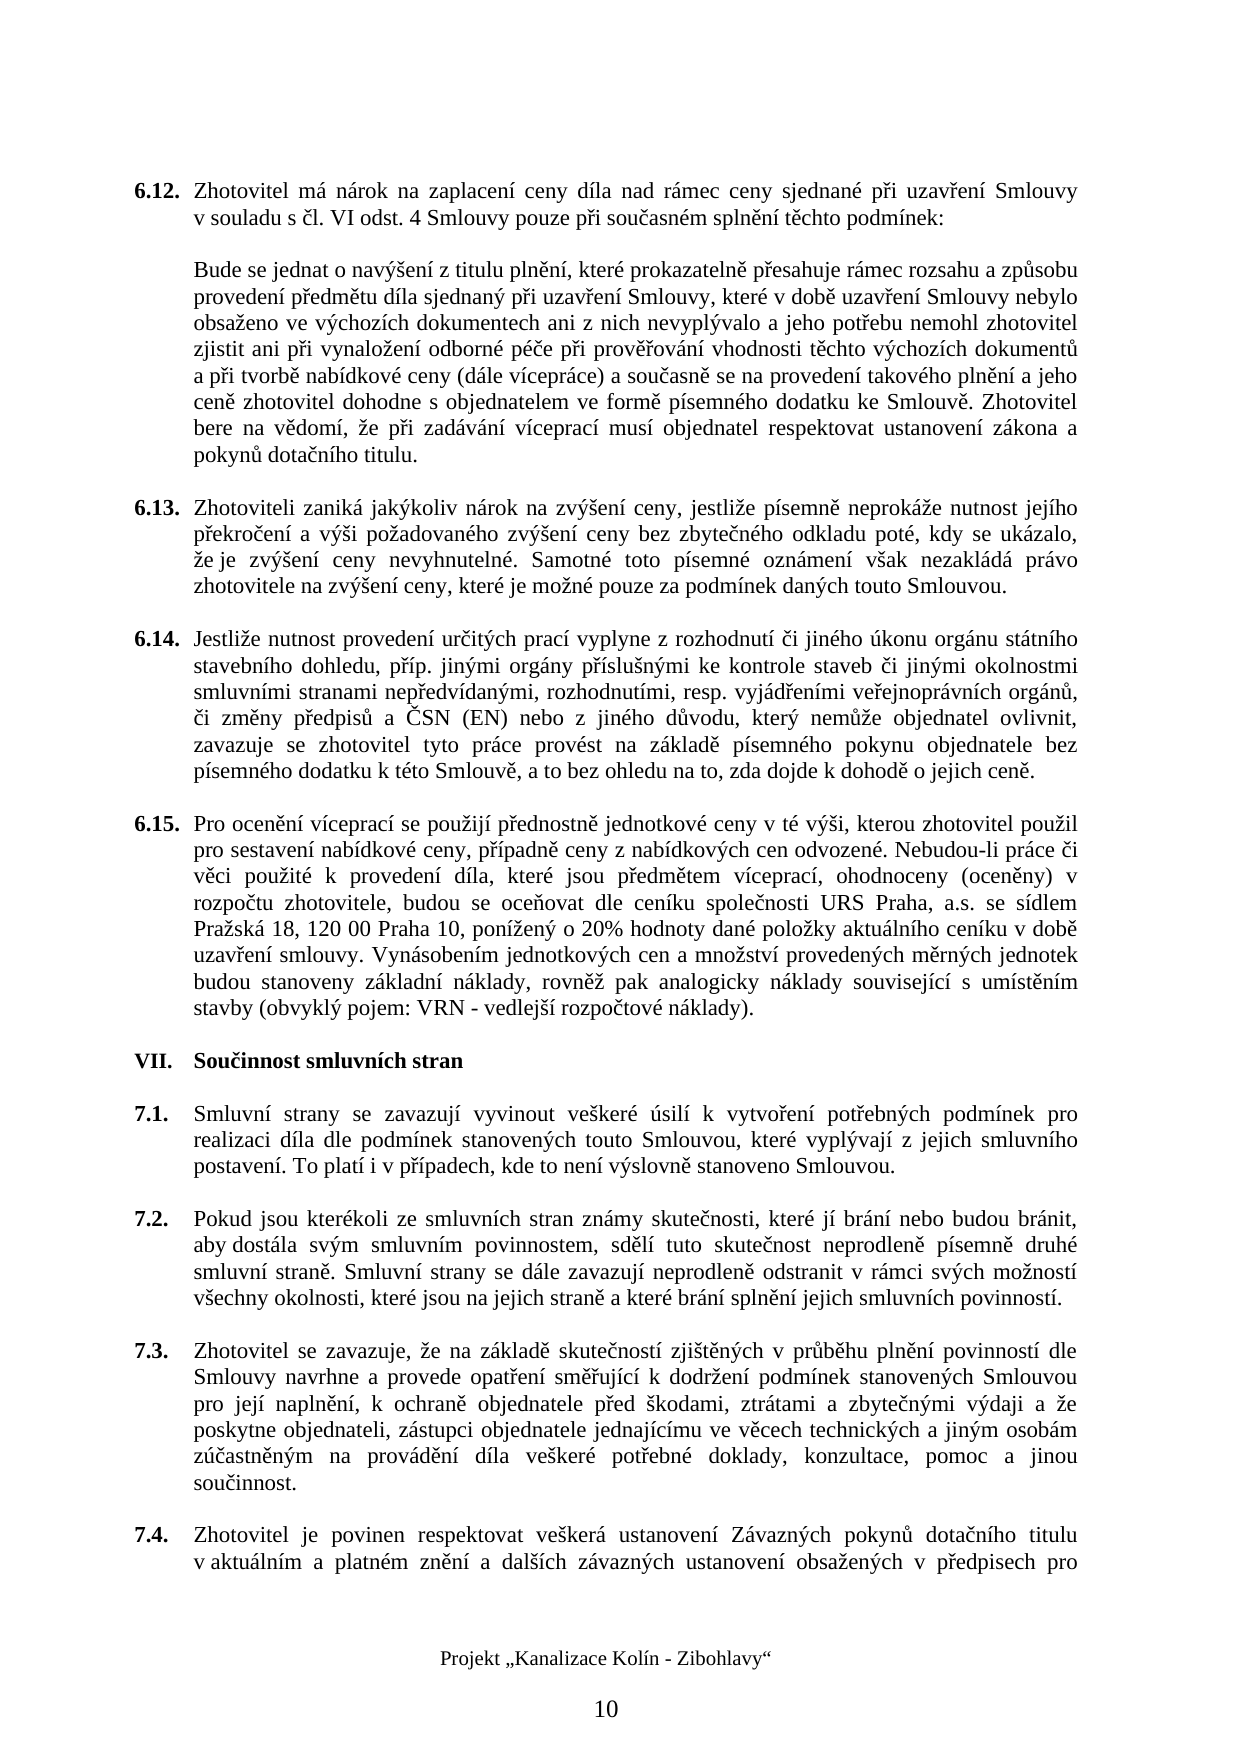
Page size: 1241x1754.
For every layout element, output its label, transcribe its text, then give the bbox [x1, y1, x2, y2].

list Pokud jsou kterékoli ze smluvních stran známy skutečnosti, které jí brání nebo budou bránit, aby dostála svým smluvním povinnostem, sdělí tuto skutečnost neprodleně písemně druhé smluvní straně. Smluvní strany se dále zavazují neprodleně odstranit v rámci svých možností všechny okolnosti, které jsou na jejich straně a které brání splnění jejich smluvních povinností. [134, 1205, 1079, 1311]
list Zhotovitel se zavazuje, že na základě skutečností zjištěných v průběhu plnění povinností dle Smlouvy navrhne a provede opatření směřující k dodržení podmínek stanovených Smlouvou pro její naplnění, k ochraně objednatele před škodami, ztrátami a zbytečnými výdaji a že poskytne objednateli, zástupci objednatele jednajícímu ve věcech technických a jiným osobám zúčastněným na provádění díla veškeré potřebné doklady, konzultace, pomoc a jinou součinnost. [134, 1337, 1079, 1495]
text Bude se jednat o navýšení z titulu plnění, které prokazatelně přesahuje rámec rozsahu a způsobu provedení předmětu díla sjednaný při uzavření Smlouvy, které v době uzavření Smlouvy nebylo obsaženo ve výchozích dokumentech ani z nich nevyplývalo a jeho potřebu nemohl zhotovitel zjistit ani při vynaložení odborné péče při prověřování vhodnosti těchto výchozích dokumentů a při tvorbě nabídkové ceny (dále vícepráce) a současně se na provedení takového plnění a jeho ceně zhotovitel dohodne s objednatelem ve formě písemného dodatku ke Smlouvě. Zhotovitel bere na vědomí, že při zadávání víceprací musí objednatel respektovat ustanovení zákona a pokynů dotačního titulu. [193, 256, 1079, 467]
list Součinnost smluvních stran [134, 1047, 1079, 1073]
list Smluvní strany se zavazují vyvinout veškeré úsilí k vytvoření potřebných podmínek pro realizaci díla dle podmínek stanovených touto Smlouvou, které vyplývají z jejich smluvního postavení. To platí i v případech, kde to není výslovně stanoveno Smlouvou. [134, 1100, 1079, 1179]
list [134, 1521, 1079, 1574]
list Zhotovitel má nárok na zaplacení ceny díla nad rámec ceny sjednané při uzavření Smlouvy v souladu s čl. VI odst. 4 Smlouvy pouze při současném splnění těchto podmínek: [134, 177, 1079, 230]
list Zhotoviteli zaniká jakýkoliv nárok na zvýšení ceny, jestliže písemně neprokáže nutnost jejího překročení a výši požadovaného zvýšení ceny bez zbytečného odkladu poté, kdy se ukázalo, že je zvýšení ceny nevyhnutelné. Samotné toto písemné oznámení však nezakládá právo zhotovitele na zvýšení ceny, které je možné pouze za podmínek daných touto Smlouvou. [134, 493, 1079, 599]
list Pro ocenění víceprací se použijí přednostně jednotkové ceny v té výši, kterou zhotovitel použil pro sestavení nabídkové ceny, případně ceny z nabídkových cen odvozené. Nebudou-li práce či věci použité k provedení díla, které jsou předmětem víceprací, ohodnoceny (oceněny) v rozpočtu zhotovitele, budou se oceňovat dle ceníku společnosti URS Praha, a.s. se sídlem Pražská 18, 120 00 Praha 10, ponížený o 20% hodnoty dané položky aktuálního ceníku v době uzavření smlouvy. Vynásobením jednotkových cen a množství provedených měrných jednotek budou stanoveny základní náklady, rovněž pak analogicky náklady související s umístěním stavby (obvyklý pojem: VRN - vedlejší rozpočtové náklady). [134, 810, 1079, 1021]
list Jestliže nutnost provedení určitých prací vyplyne z rozhodnutí či jiného úkonu orgánu státního stavebního dohledu, příp. jinými orgány příslušnými ke kontrole staveb či jinými okolnostmi smluvními stranami nepředvídanými, rozhodnutími, resp. vyjádřeními veřejnoprávních orgánů, či změny předpisů a ČSN (EN) nebo z jiného důvodu, který nemůže objednatel ovlivnit, zavazuje se zhotovitel tyto práce provést na základě písemného pokynu objednatele bez písemného dodatku k této Smlouvě, a to bez ohledu na to, zda dojde k dohodě o jejich ceně. [134, 625, 1079, 783]
